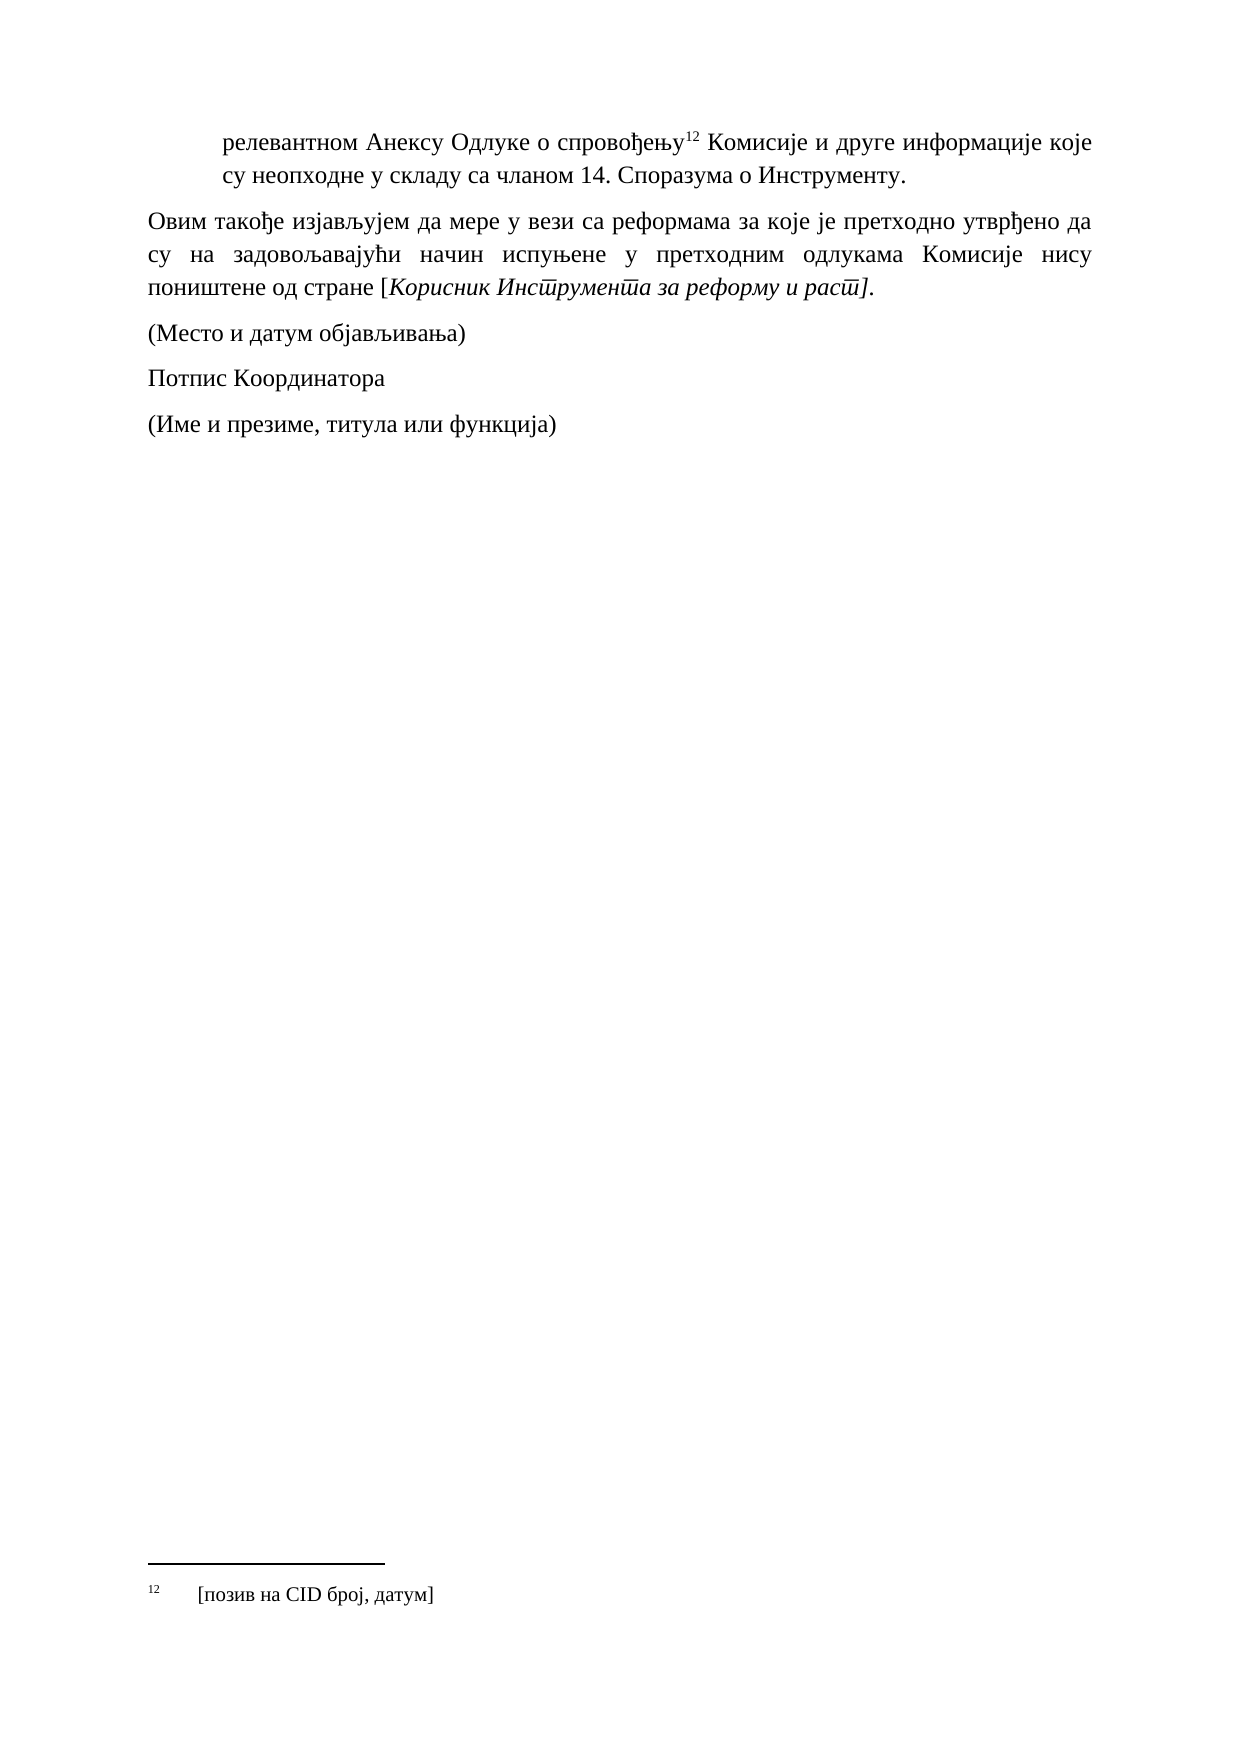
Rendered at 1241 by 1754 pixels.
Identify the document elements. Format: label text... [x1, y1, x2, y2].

text Потпис Координатора [148, 363, 1093, 392]
text (Место и датум објављивања) [148, 318, 1093, 346]
text Овим такође изјављујем да мере у вези са реформама за које је претходно утврђено да су на задовољавајући начин испуњене у претходним одлукама Комисије нису поништене од стране [Корисник Инструмента за реформу и раст]. [148, 206, 1093, 301]
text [157, 127, 1093, 189]
text (Име и презиме, титула или функција) [148, 409, 1093, 437]
